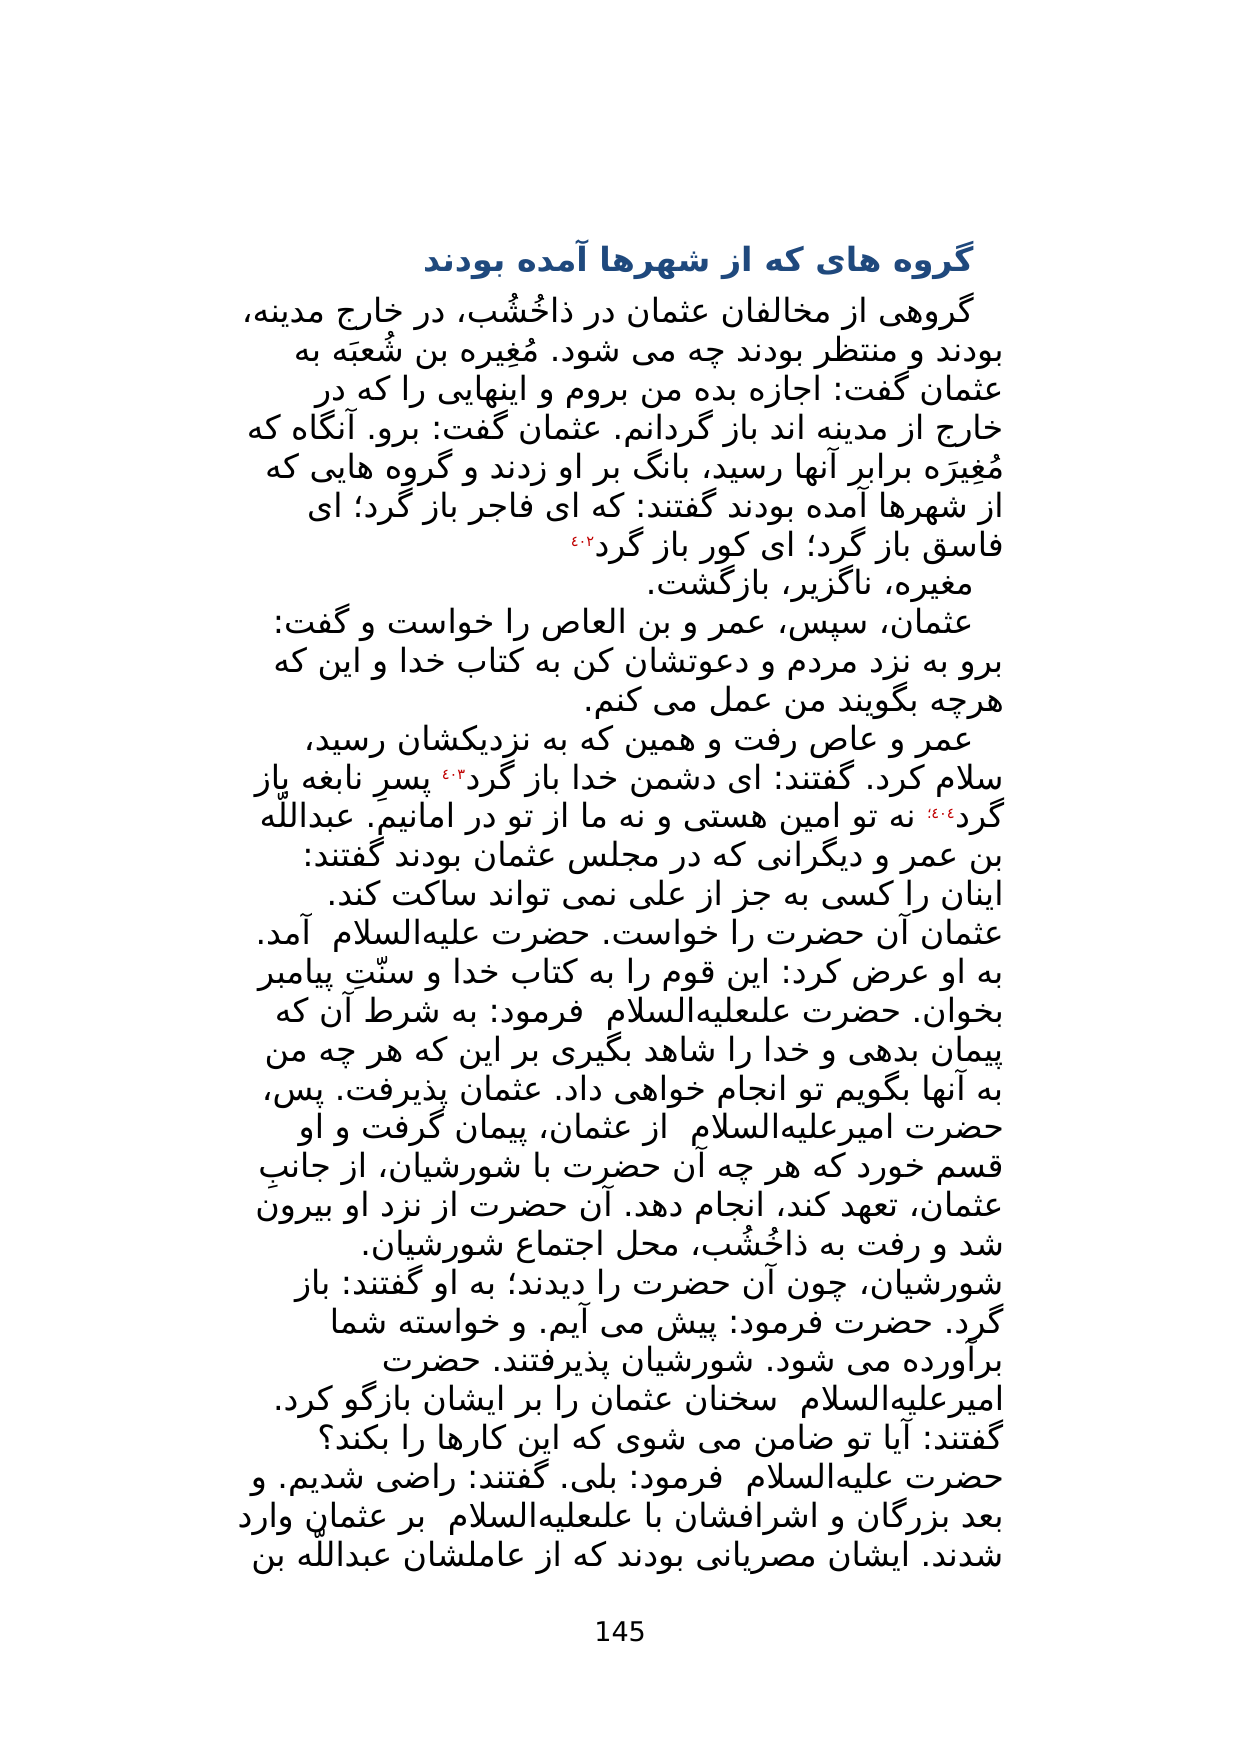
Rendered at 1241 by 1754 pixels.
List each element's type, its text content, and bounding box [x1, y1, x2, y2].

text عثمان، سپس، عمر و بن العاص را خواست و گفت: برو به نزد مردم و دعوتشان کن به کتاب خدا و اين که هرچه بگويند من عمل مى کنم. [236, 603, 1004, 719]
text گروهى از مخالفان عثمان در ذاخُشُب، در خارج مدينه، بودند و منتظر بودند چه مى شود. مُغِيره بن شُعبَه به عثمان گفت: اجازه بده من بروم و اينهايى را که در خارج از مدينه اند باز گردانم. عثمان گفت: برو. آنگاه که مُغِيرَه برابر آنها رسيد، بانگ بر او زدند و گروه هايى که از شهرها آمده بودند گفتند: که اى فاجر باز گرد؛ اى فاسق باز گرد؛ اى کور باز گرد٤٠٢ [236, 292, 1004, 564]
text مغيره، ناگزير، بازگشت. [236, 564, 1004, 603]
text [236, 719, 1004, 1574]
subtitle گروه هاى که از شهرها آمده بودند [236, 241, 1004, 279]
